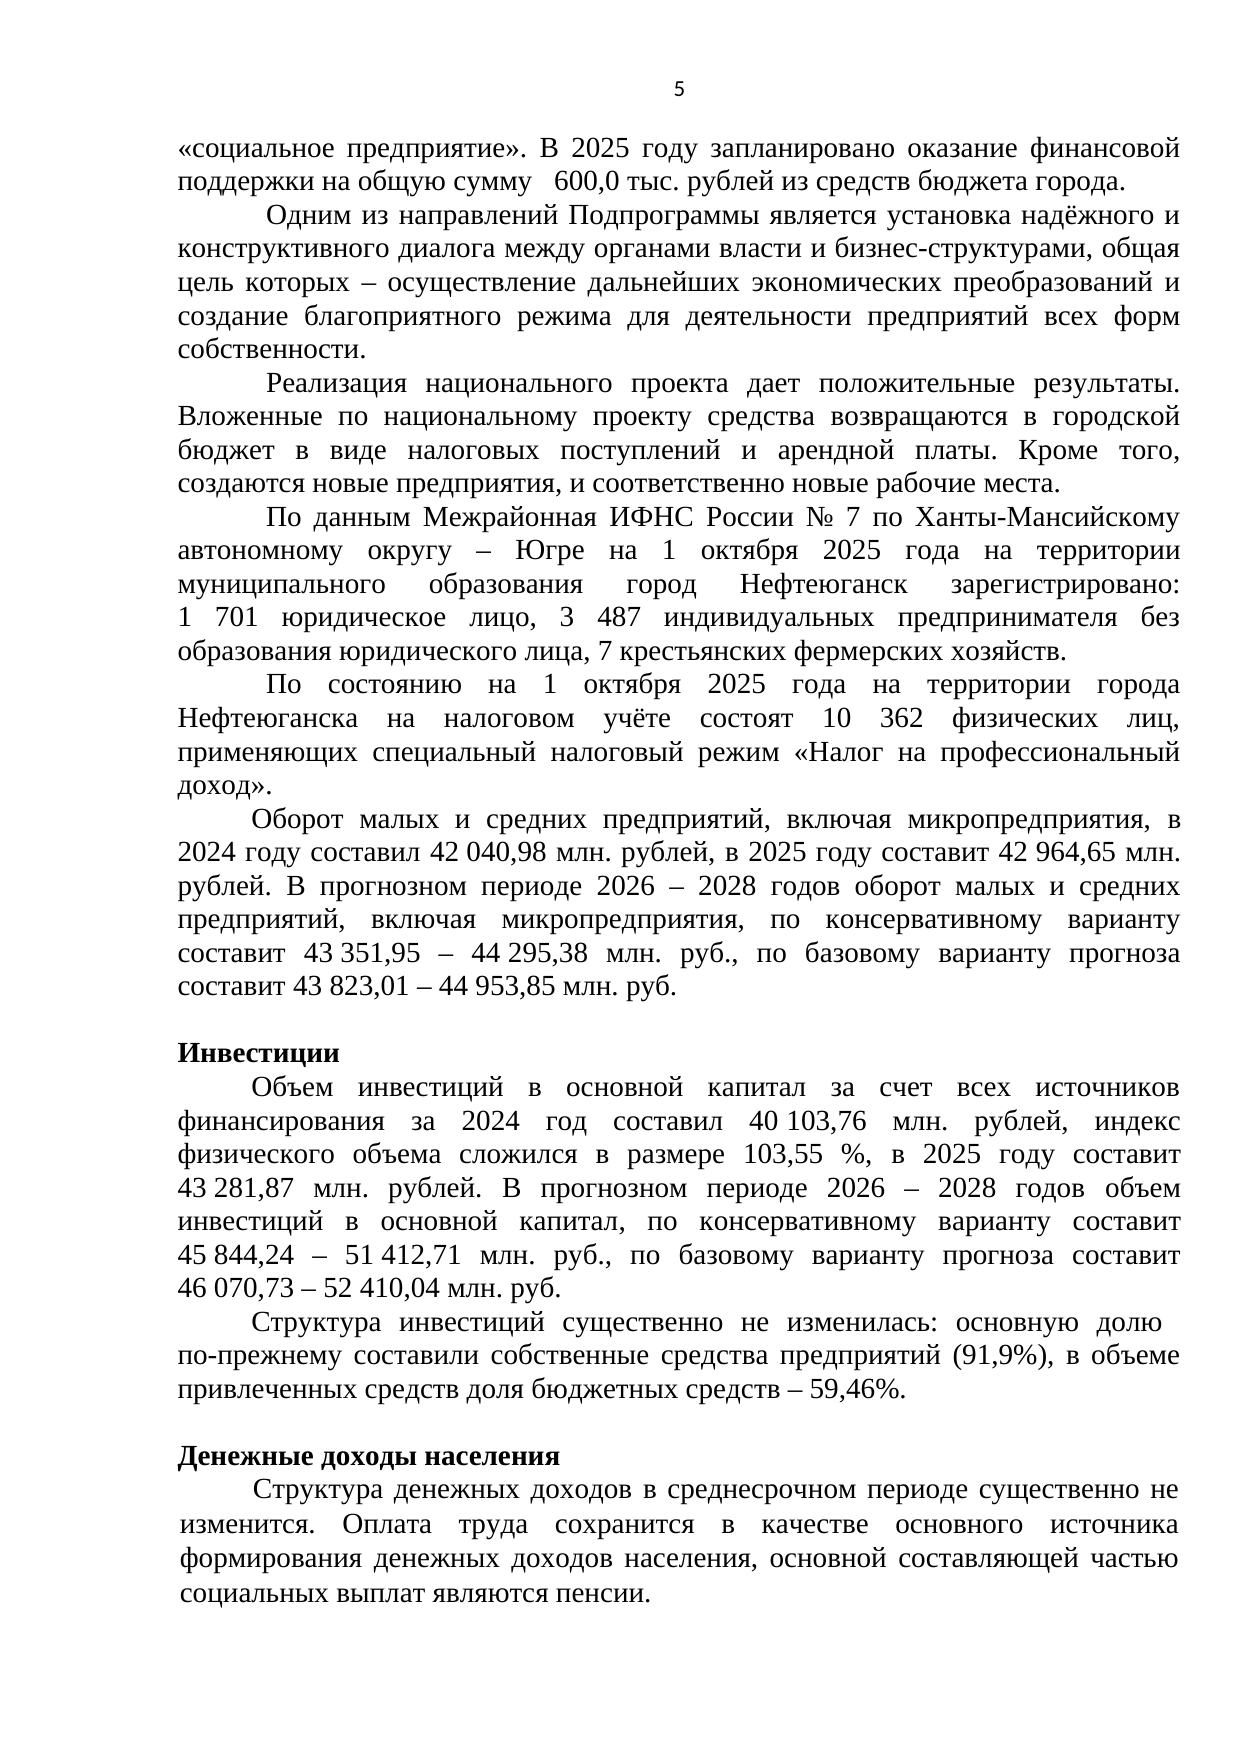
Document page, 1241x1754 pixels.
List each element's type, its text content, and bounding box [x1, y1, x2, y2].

text Структура денежных доходов в среднесрочном периоде существенно не изменится. Оплата труда сохранится в качестве основного источника формирования денежных доходов населения, основной составляющей частью социальных выплат являются пенсии. [179, 1472, 1180, 1608]
text Структура инвестиций существенно не изменилась: основную долю по-прежнему составили собственные средства предприятий (91,9%), в объеме привлеченных средств доля бюджетных средств – 59,46%. [177, 1304, 1181, 1404]
text Реализация национального проекта дает положительные результаты. Вложенные по национальному проекту средства возвращаются в городской бюджет в виде налоговых поступлений и арендной платы. Кроме того, создаются новые предприятия, и соответственно новые рабочие места. [177, 365, 1181, 499]
text Объем инвестиций в основной капитал за счет всех источников финансирования за 2024 год составил 40 103,76 млн. рублей, индекс физического объема сложился в размере 103,55 %, в 2025 году составит 43 281,87 млн. рублей. В прогнозном периоде 2026 – 2028 годов объем инвестиций в основной капитал, по консервативному варианту составит 45 844,24 – 51 412,71 млн. руб., по базовому варианту прогноза составит 46 070,73 – 52 410,04 млн. руб. [177, 1069, 1181, 1304]
text Оборот малых и средних предприятий, включая микропредприятия, в 2024 году составил 42 040,98 млн. рублей, в 2025 году составит 42 964,65 млн. рублей. В прогнозном периоде 2026 – 2028 годов оборот малых и средних предприятий, включая микропредприятия, по консервативному варианту составит 43 351,95 – 44 295,38 млн. руб., по базовому варианту прогноза составит 43 823,01 – 44 953,85 млн. руб. [177, 801, 1181, 1002]
text Инвестиции [177, 1036, 1181, 1069]
text Одним из направлений Подпрограммы является установка надёжного и конструктивного диалога между органами власти и бизнес-структурами, общая цель которых – осуществление дальнейших экономических преобразований и создание благоприятного режима для деятельности предприятий всех форм собственности. [177, 197, 1181, 365]
text Денежные доходы населения [177, 1438, 1181, 1472]
text По данным Межрайонная ИФНС России № 7 по Ханты-Мансийскому автономному округу – Югре на 1 октября 2025 года на территории муниципального образования город Нефтеюганск зарегистрировано: 1 701 юридическое лицо, 3 487 индивидуальных предпринимателя без образования юридического лица, 7 крестьянских фермерских хозяйств. [177, 499, 1181, 667]
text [177, 130, 1181, 197]
text По состоянию на 1 октября 2025 года на территории города Нефтеюганска на налоговом учёте состоят 10 362 физических лиц, применяющих специальный налоговый режим «Налог на профессиональный доход». [177, 667, 1181, 801]
